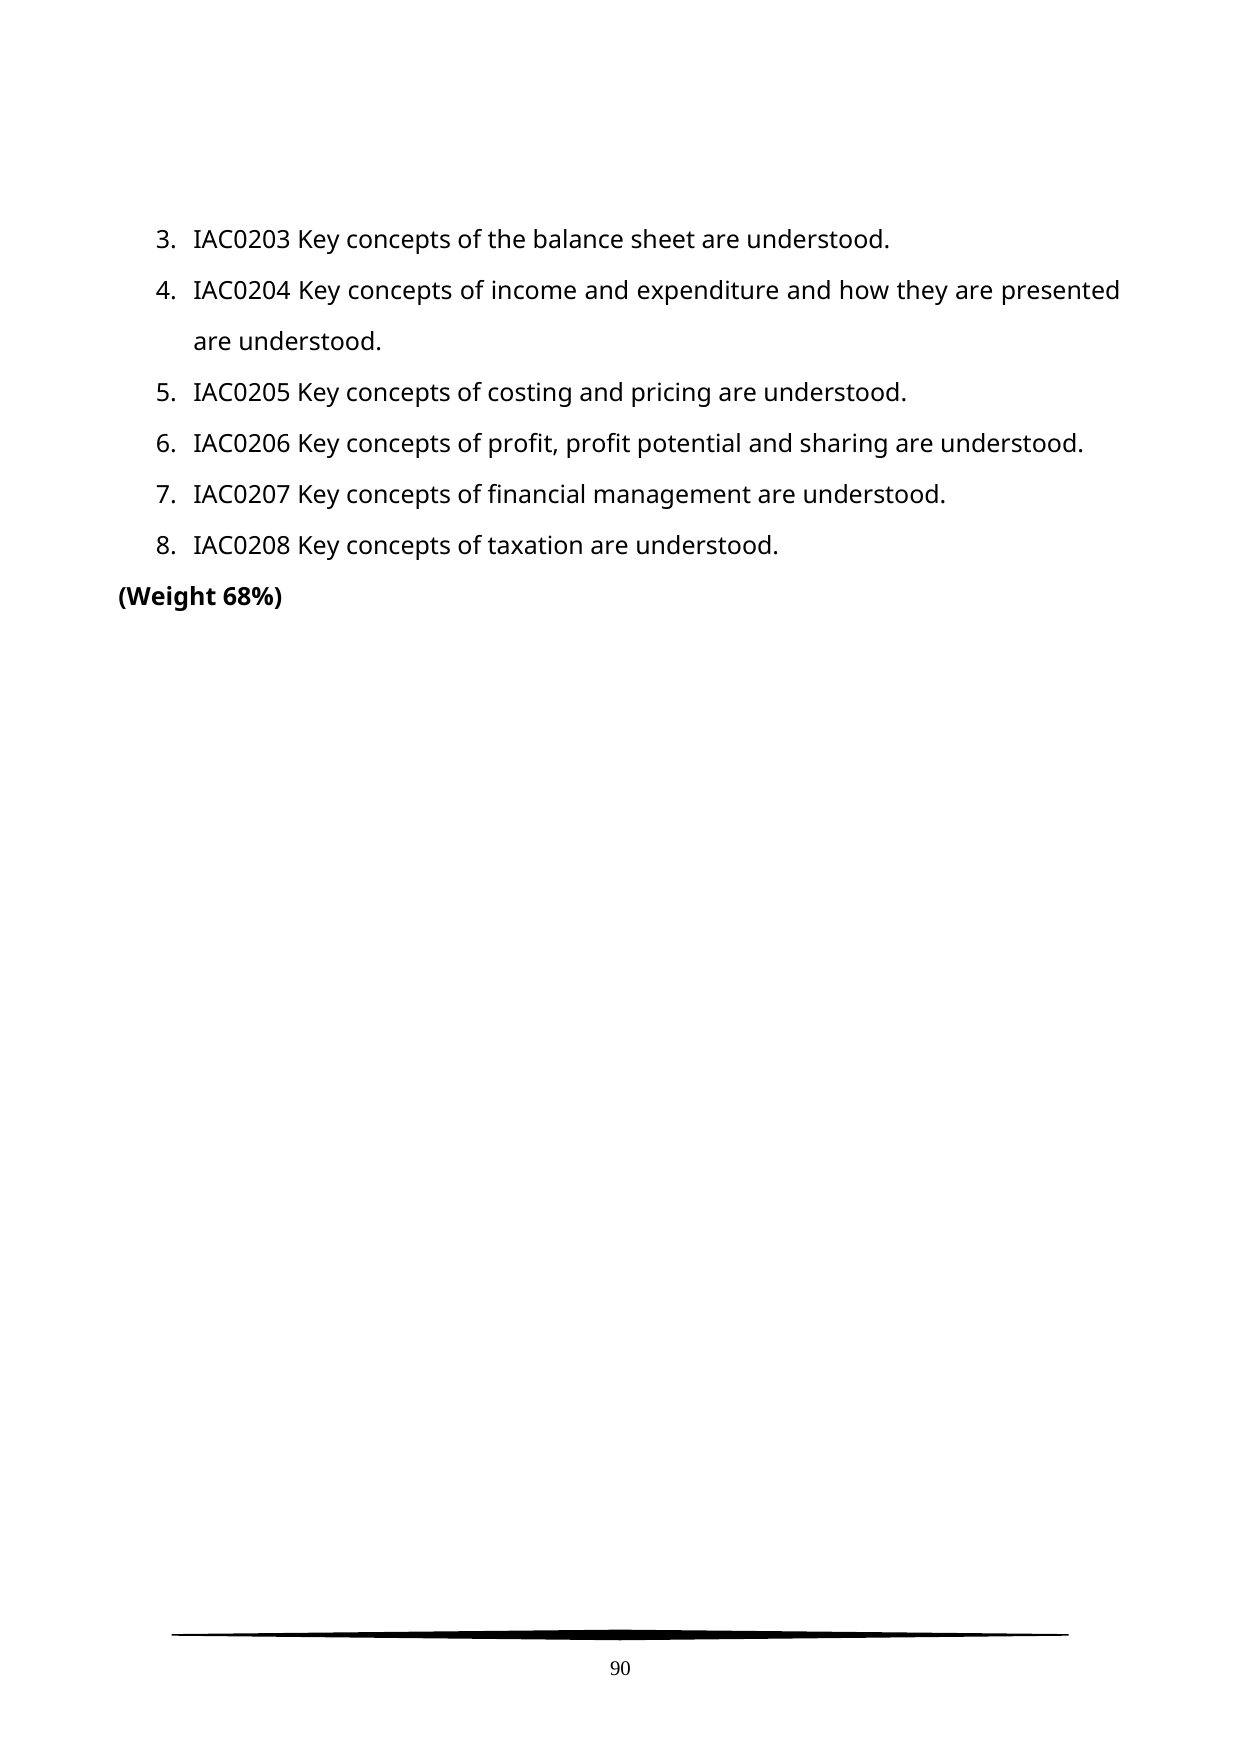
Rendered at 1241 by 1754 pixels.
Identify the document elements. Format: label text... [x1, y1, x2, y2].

text (Weight 68%) [118, 579, 1122, 613]
list IAC0208 Key concepts of taxation are understood. [156, 528, 1122, 562]
list IAC0207 Key concepts of financial management are understood. [156, 477, 1122, 511]
list IAC0204 Key concepts of income and expenditure and how they are presented are understood. [156, 273, 1122, 358]
list IAC0205 Key concepts of costing and pricing are understood. [156, 375, 1122, 409]
list IAC0203 Key concepts of the balance sheet are understood. [156, 222, 1122, 256]
list IAC0206 Key concepts of profit, profit potential and sharing are understood. [156, 426, 1122, 460]
